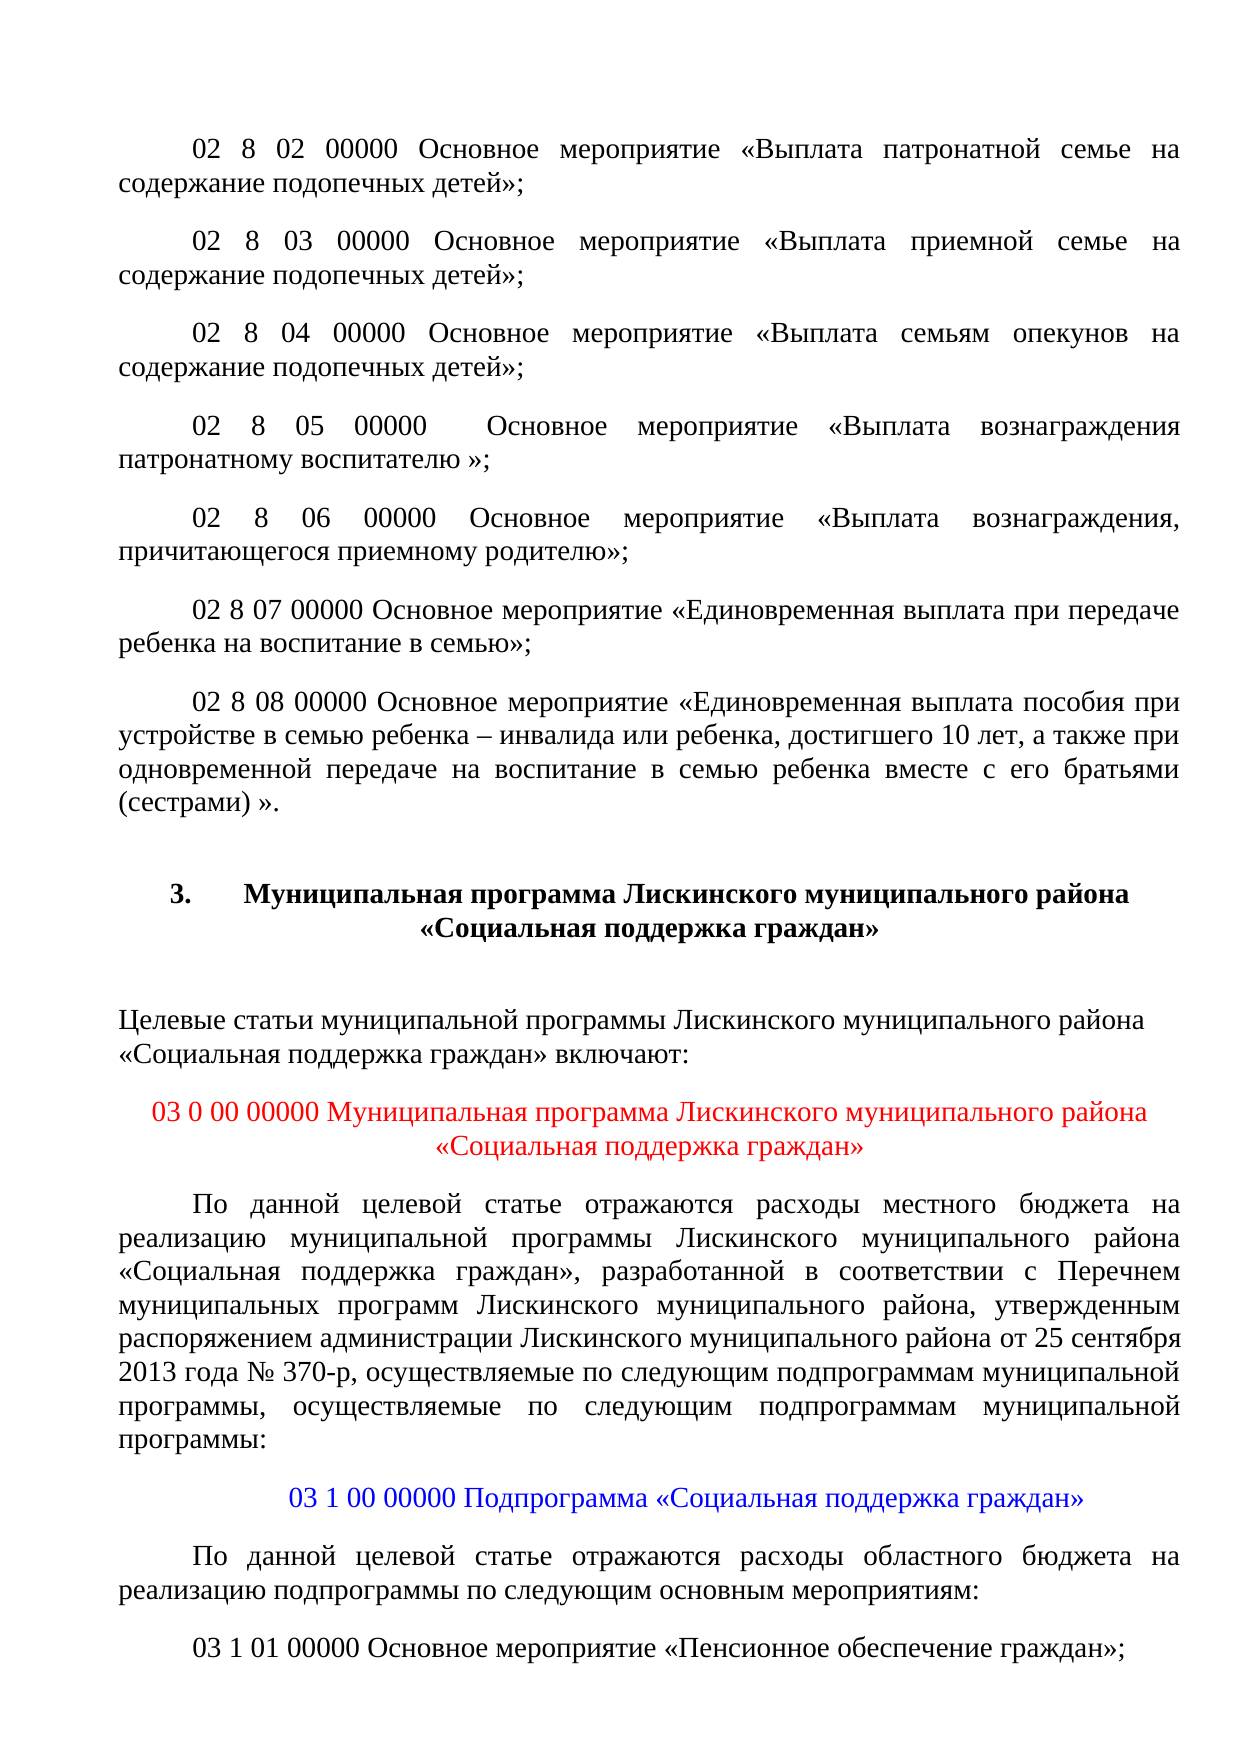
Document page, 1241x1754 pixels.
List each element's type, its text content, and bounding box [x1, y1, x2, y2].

text 02 8 03 00000 Основное мероприятие «Выплата приемной семье на содержание подопечных детей»; [118, 223, 1181, 291]
text 03 1 01 00000 Основное мероприятие «Пенсионное обеспечение граждан»; [118, 1630, 1181, 1664]
text 02 8 04 00000 Основное мероприятие «Выплата семьям опекунов на содержание подопечных детей»; [118, 316, 1181, 383]
text 02 8 05 00000 Основное мероприятие «Выплата вознаграждения патронатному воспитателю »; [118, 408, 1181, 475]
text Целевые статьи муниципальной программы Лискинского муниципального района «Социальная поддержка граждан» включают: [118, 1002, 1181, 1069]
text 02 8 08 00000 Основное мероприятие «Единовременная выплата пособия при устройстве в семью ребенка – инвалида или ребенка, достигшего 10 лет, а также при одновременной передаче на воспитание в семью ребенка вместе с его братьями (сестрами) ». [118, 684, 1181, 818]
text По данной целевой статье отражаются расходы областного бюджета на реализацию подпрограммы по следующим основным мероприятиям: [118, 1538, 1181, 1605]
text 02 8 02 00000 Основное мероприятие «Выплата патронатной семье на содержание подопечных детей»; [118, 131, 1181, 198]
text По данной целевой статье отражаются расходы местного бюджета на реализацию муниципальной программы Лискинского муниципального района «Социальная поддержка граждан», разработанной в соответствии с Перечнем муниципальных программ Лискинского муниципального района, утвержденным распоряжением администрации Лискинского муниципального района от 25 сентября 2013 года № 370-р, осуществляемые по следующим подпрограммам муниципальной программы, осуществляемые по следующим подпрограммам муниципальной программы: [118, 1186, 1181, 1455]
text 02 8 07 00000 Основное мероприятие «Единовременная выплата при передаче ребенка на воспитание в семью»; [118, 592, 1181, 659]
text 02 8 06 00000 Основное мероприятие «Выплата вознаграждения, причитающегося приемному родителю»; [118, 500, 1181, 567]
text 03 1 00 00000 Подпрограмма «Социальная поддержка граждан» [118, 1480, 1181, 1513]
list Муниципальная программа Лискинского муниципального района «Социальная поддержка граждан» [118, 877, 1181, 944]
text 03 0 00 00000 Муниципальная программа Лискинского муниципального района «Социальная поддержка граждан» [118, 1094, 1181, 1161]
